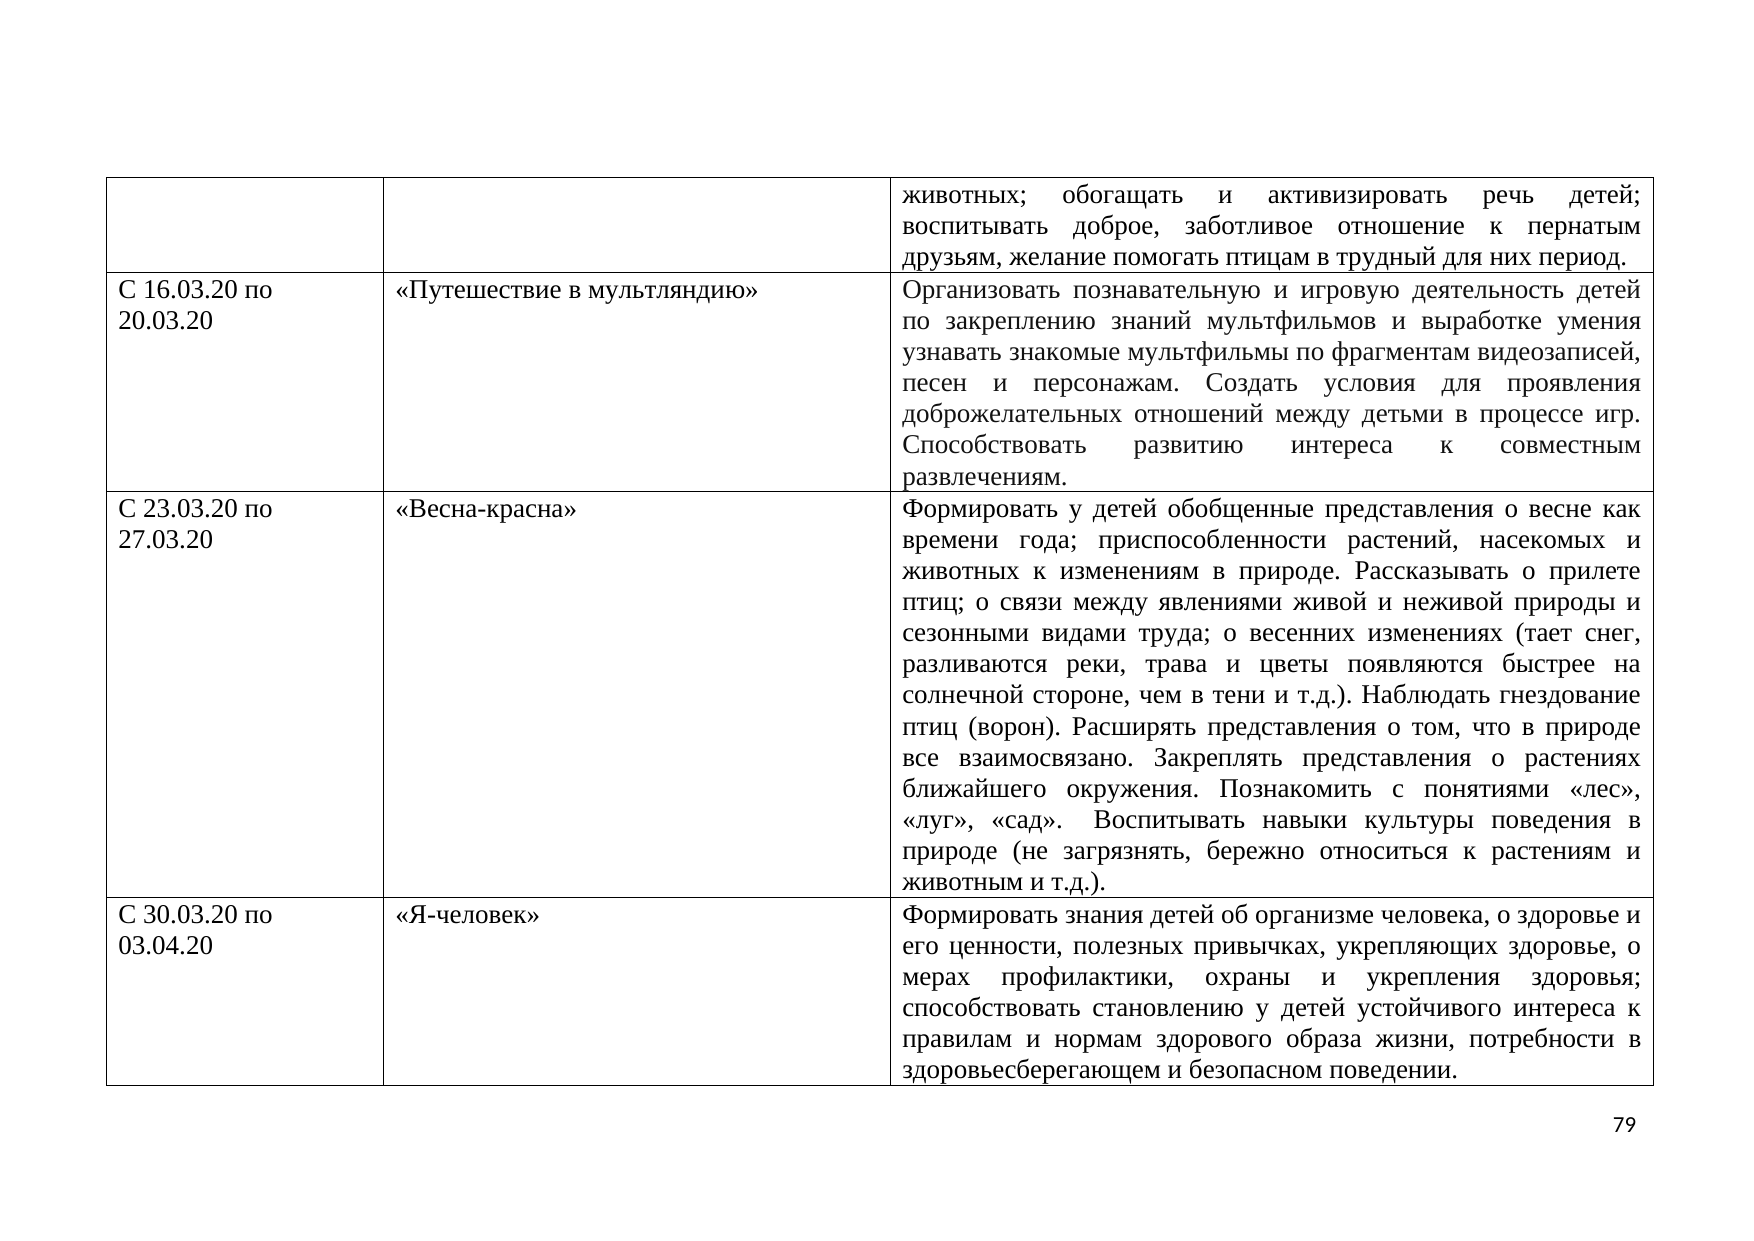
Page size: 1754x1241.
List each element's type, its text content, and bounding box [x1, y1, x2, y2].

table_cell С 30.03.20 по 03.04.20 [107, 898, 383, 1084]
table_cell С 23.03.20 по 27.03.20 [107, 492, 383, 897]
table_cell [384, 178, 890, 272]
table_cell С 16.03.20 по 20.03.20 [107, 273, 383, 491]
table_cell Формировать у детей обобщенные представления о весне как времени года; приспособленности растений, насекомых и животных к изменениям в природе. Рассказывать о прилете птиц; о связи между явлениями живой и неживой природы и сезонными видами труда; о весенних изменениях (тает снег, разливаются реки, трава и цветы появляются быстрее на солнечной стороне, чем в тени и т.д.). Наблюдать гнездование птиц (ворон). Расширять представления о том, что в природе все взаимосвязано. Закреплять представления о растениях ближайшего окружения. Познакомить с понятиями «лес», «луг», «сад». Воспитывать навыки культуры поведения в природе (не загрязнять, бережно относиться к растениям и животным и т.д.). [891, 492, 1653, 897]
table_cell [107, 178, 383, 272]
table_cell «Я-человек» [384, 898, 890, 1084]
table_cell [891, 178, 1653, 272]
table_cell Формировать знания детей об организме человека, о здоровье и его ценности, полезных привычках, укрепляющих здоровье, о мерах профилактики, охраны и укрепления здоровья; способствовать становлению у детей устойчивого интереса к правилам и нормам здорового образа жизни, потребности в здоровьесберегающем и безопасном поведении. [891, 898, 1653, 1084]
table_cell «Весна-красна» [384, 492, 890, 897]
table_cell «Путешествие в мультляндию» [384, 273, 890, 491]
table_cell Организовать познавательную и игровую деятельность детей по закреплению знаний мультфильмов и выработке умения узнавать знакомые мультфильмы по фрагментам видеозаписей, песен и персонажам. Создать условия для проявления доброжелательных отношений между детьми в процессе игр. Способствовать развитию интереса к совместным развлечениям. [891, 273, 1653, 491]
